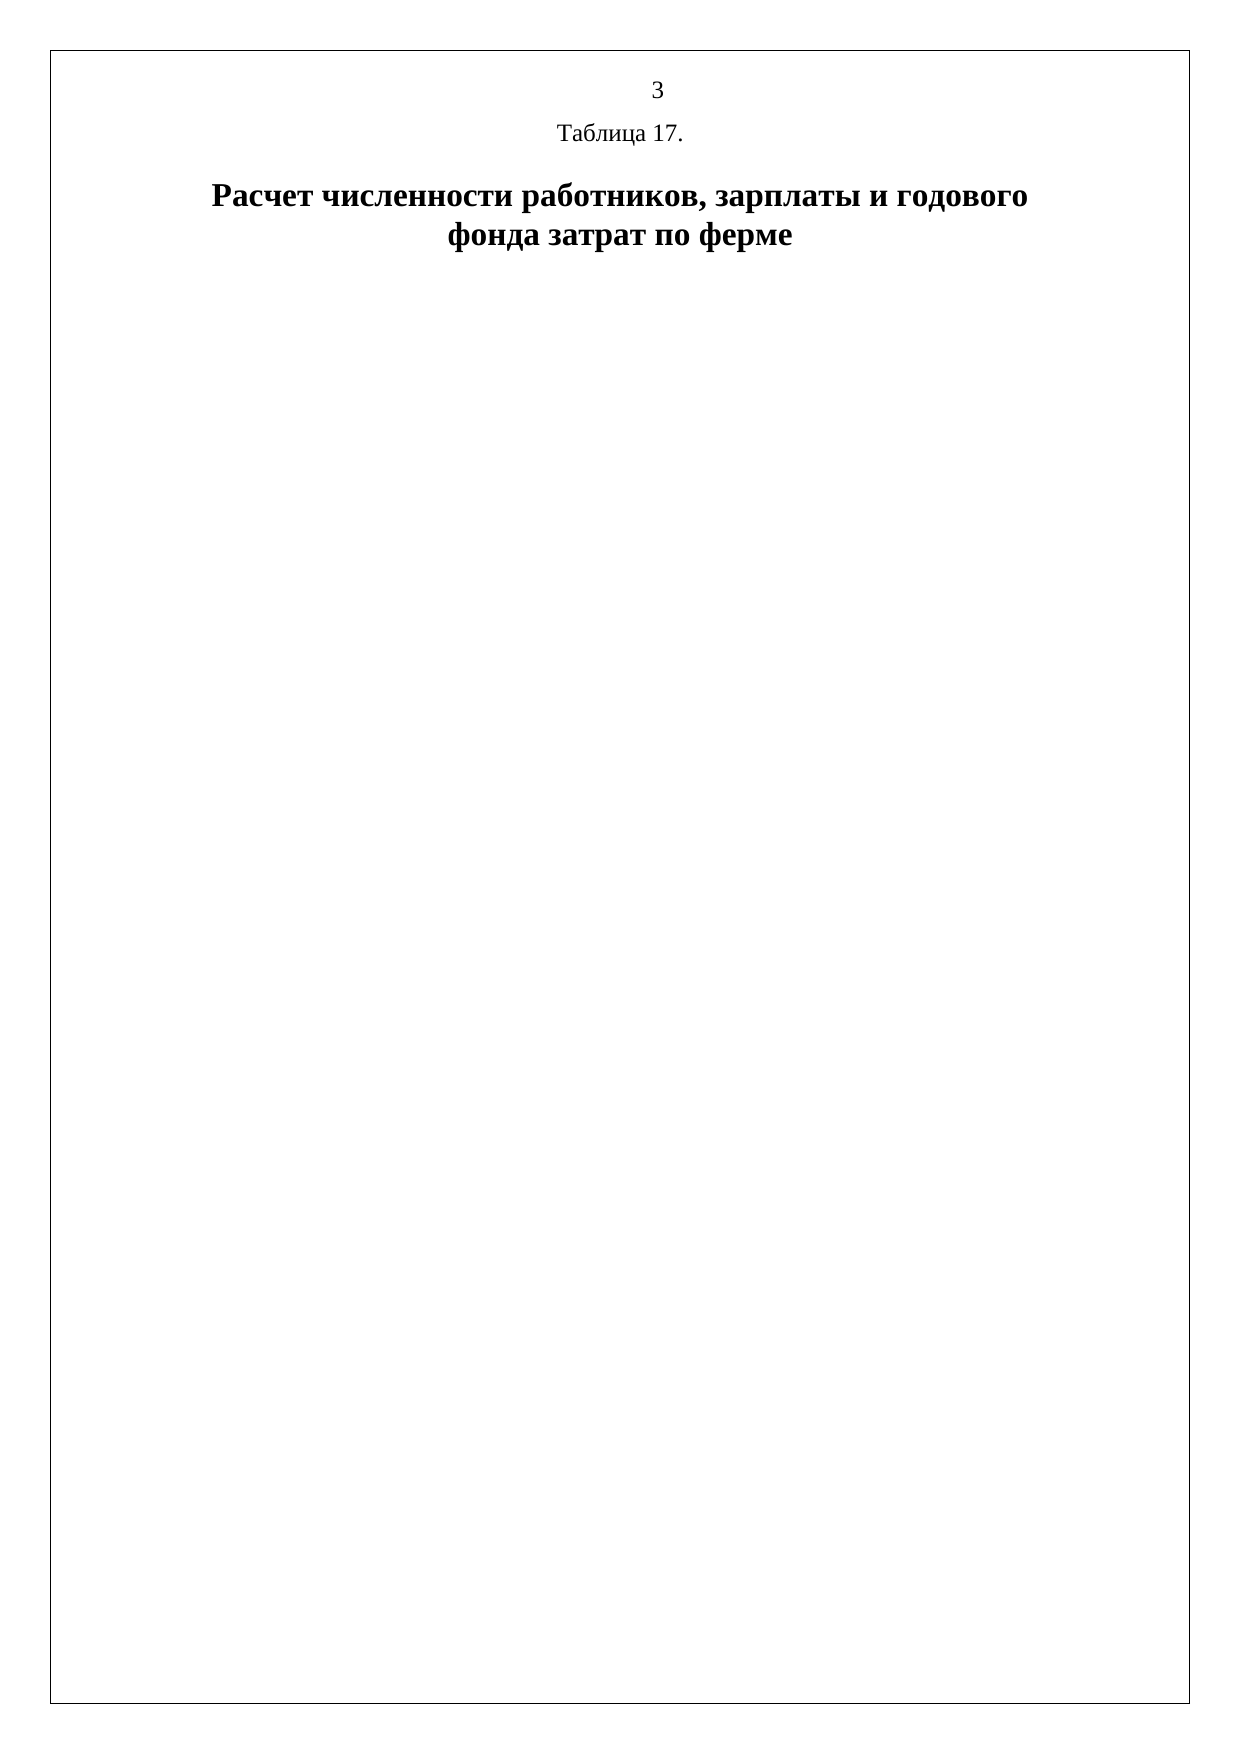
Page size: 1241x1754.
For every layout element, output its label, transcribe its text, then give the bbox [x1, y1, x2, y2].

text Таблица 17. [187, 118, 1053, 147]
text Расчет численности работников, зарплаты и годового фонда затрат по ферме [187, 176, 1053, 252]
